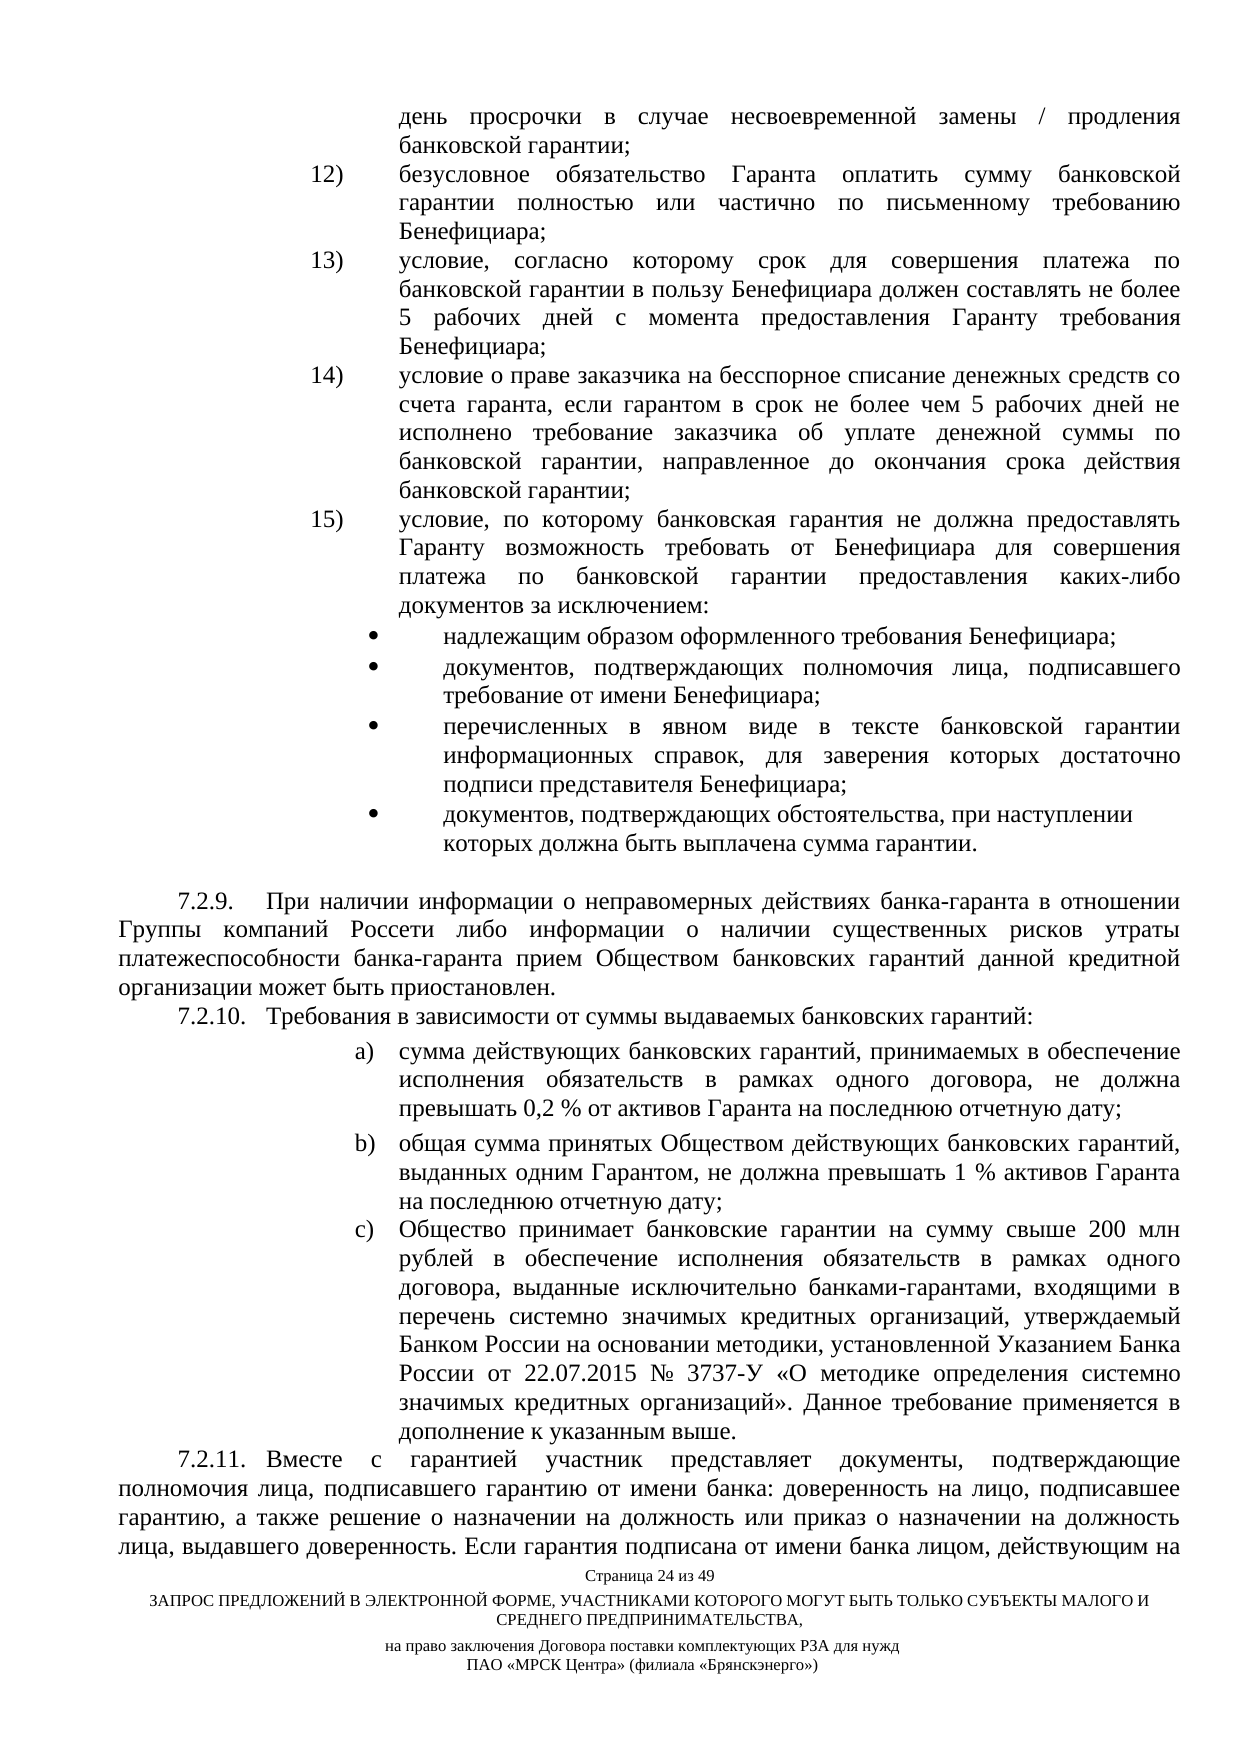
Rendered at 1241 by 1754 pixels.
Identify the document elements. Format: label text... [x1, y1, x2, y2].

list При наличии информации о неправомерных действиях банка-гаранта в отношении Группы компаний Россети либо информации о наличии существенных рисков утраты платежеспособности банка-гаранта прием Обществом банковских гарантий данной кредитной организации может быть приостановлен. [118, 886, 1181, 1001]
list Общество принимает банковские гарантии на сумму свыше 200 млн рублей в обеспечение исполнения обязательств в рамках одного договора, выданные исключительно банками-гарантами, входящими в перечень системно значимых кредитных организаций, утверждаемый Банком России на основании методики, установленной Указанием Банка России от 22.07.2015 № 3737-У «О методике определения системно значимых кредитных организаций». Данное требование применяется в дополнение к указанным выше. [354, 1214, 1181, 1444]
list перечисленных в явном виде в тексте банковской гарантии информационных справок, для заверения которых достаточно подписи представителя Бенефициара; [369, 711, 1181, 797]
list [118, 1444, 1181, 1559]
list условие, по которому банковская гарантия не должна предоставлять Гаранту возможность требовать от Бенефициара для совершения платежа по банковской гарантии предоставления каких-либо документов за исключением: [310, 504, 1181, 619]
list документов, подтверждающих обстоятельства, при наступлении которых должна быть выплачена сумма гарантии. [369, 799, 1181, 857]
list Требования в зависимости от суммы выдаваемых банковских гарантий: [118, 1001, 1181, 1029]
list надлежащим образом оформленного требования Бенефициара; [369, 621, 1181, 649]
list сумма действующих банковских гарантий, принимаемых в обеспечение исполнения обязательств в рамках одного договора, не должна превышать 0,2 % от активов Гаранта на последнюю отчетную дату; [354, 1036, 1181, 1122]
list безусловное обязательство Гаранта оплатить сумму банковской гарантии полностью или частично по письменному требованию Бенефициара; [310, 159, 1181, 245]
list общая сумма принятых Обществом действующих банковских гарантий, выданных одним Гарантом, не должна превышать 1 % активов Гаранта на последнюю отчетную дату; [354, 1128, 1181, 1214]
list условие, согласно которому срок для совершения платежа по банковской гарантии в пользу Бенефициара должен составлять не более 5 рабочих дней с момента предоставления Гаранту требования Бенефициара; [310, 245, 1181, 360]
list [310, 101, 1181, 159]
list условие о праве заказчика на бесспорное списание денежных средств со счета гаранта, если гарантом в срок не более чем 5 рабочих дней не исполнено требование заказчика об уплате денежной суммы по банковской гарантии, направленное до окончания срока действия банковской гарантии; [310, 360, 1181, 504]
list документов, подтверждающих полномочия лица, подписавшего требование от имени Бенефициара; [369, 652, 1181, 709]
